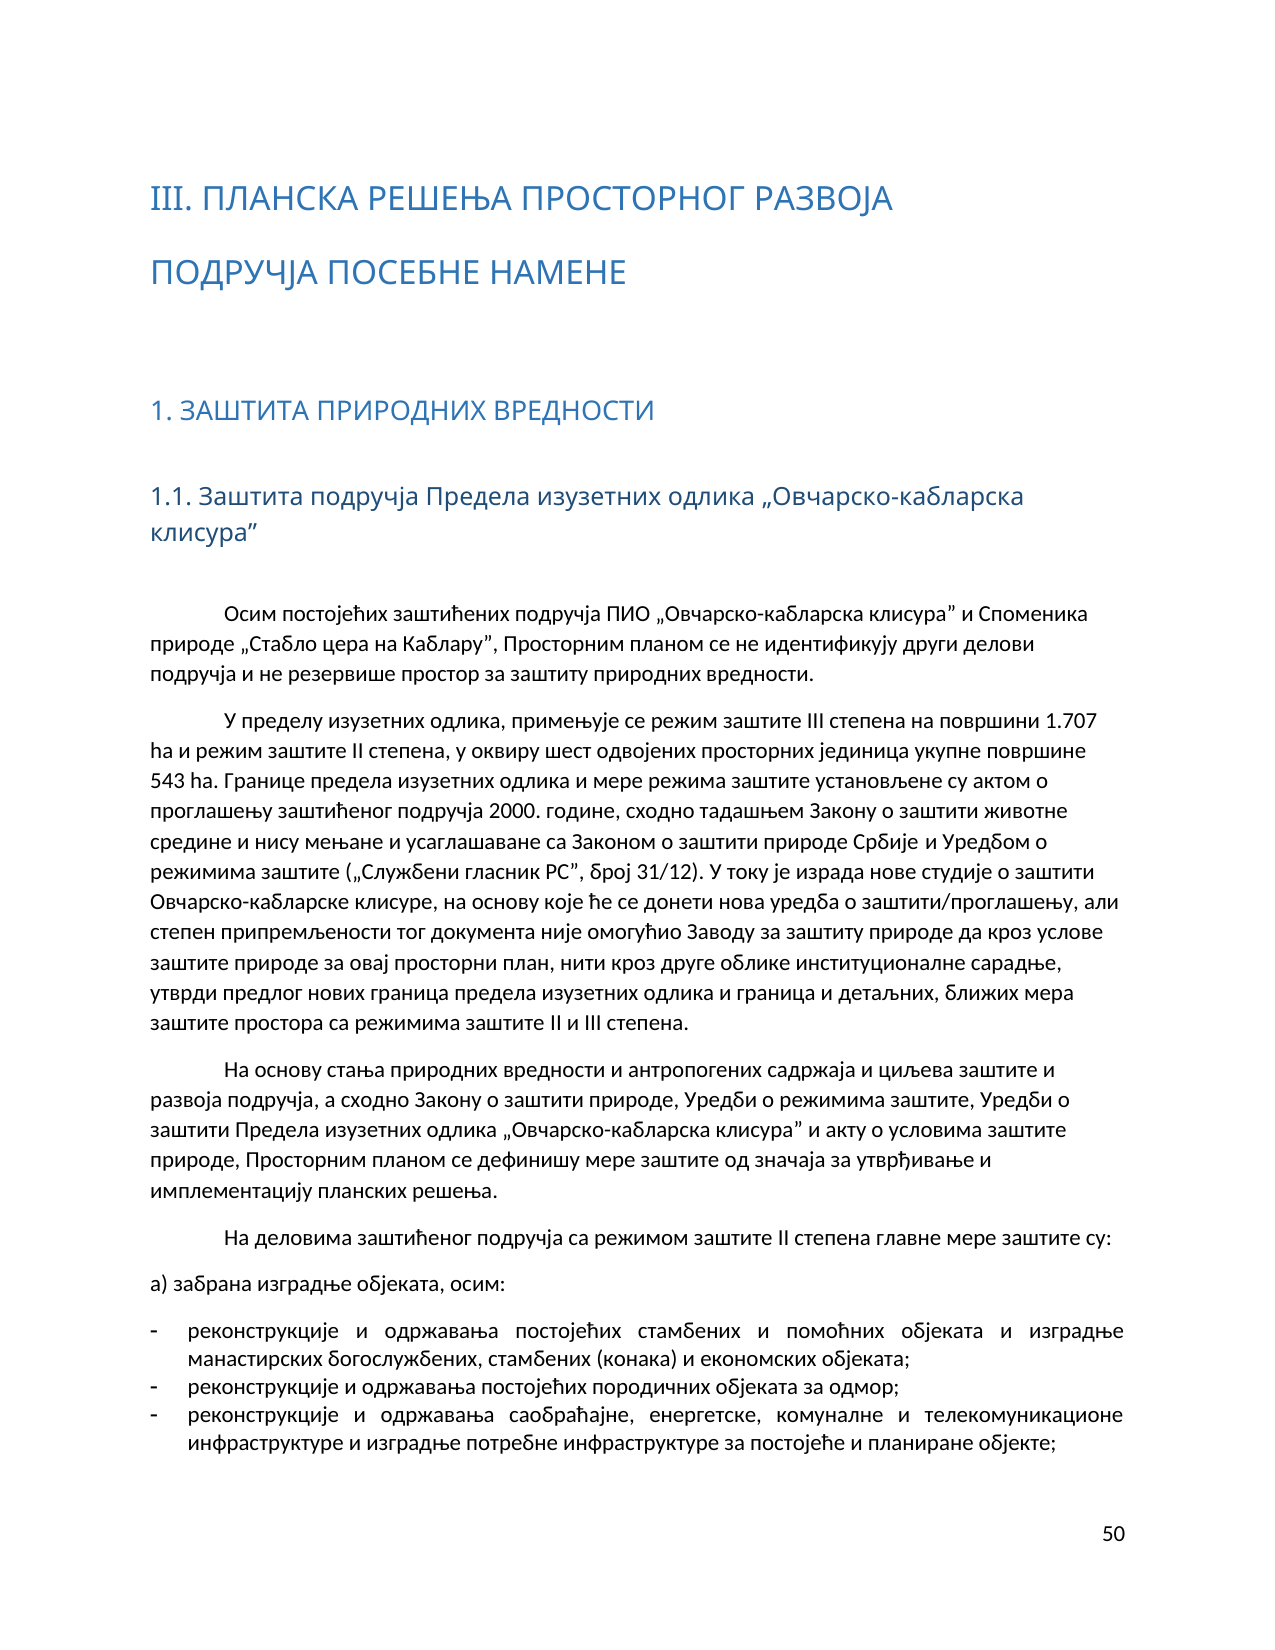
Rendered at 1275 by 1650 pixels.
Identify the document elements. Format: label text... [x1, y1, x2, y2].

subtitle 1. ЗАШТИТА ПРИРОДНИХ ВРЕДНОСТИ [150, 392, 1125, 428]
subtitle 1.1. Заштита подручја Предела изузетних одлика „Овчарско-кабларска клисура” [150, 478, 1125, 549]
list реконструкције и одржавања постојећих стамбених и помоћних објеката и изградње манастирских богослужбених, стамбених (конака) и економских објеката; [150, 1316, 1125, 1372]
text У пределу изузетних одлика, примењује се режим заштите III степена на површини 1.707 ha и режим заштите II степена, у оквиру шест одвојених просторних јединица укупне површине 543 ha. Границе предела изузетних одлика и мере режима заштите установљене су актом о проглашењу заштићеног подручја 2000. године, сходно тадашњем Закону о заштити животне средине и нису мењане и усаглашаване са Законом о заштити природе Србије и Уредбом о режимима заштите („Службени гласник РС”, број 31/12). У току је израда нове студије о заштити Овчарско-кабларске клисуре, на основу које ће се донети нова уредба о заштити/проглашењу, али степен припремљености тог документа није омогућио Заводу за заштиту природе да кроз услове заштите природе за овај просторни план, нити кроз друге облике институционалне сарадње, утврди предлог нових граница предела изузетних одлика и граница и детаљних, ближих мера заштите простора са режимима заштите II и III степена. [150, 706, 1125, 1036]
list реконструкције и одржавања постојећих породичних објеката за одмор; [150, 1372, 1125, 1401]
text Осим постојећих заштићених подручја ПИО „Овчарско-кабларска клисура” и Споменика природе „Стабло цера на Каблару”, Просторним планом се не идентификују други делови подручја и не резервише простор за заштиту природних вредности. [150, 599, 1125, 687]
text На основу стања природних вредности и антропогених садржаја и циљева заштите и развоја подручја, а сходно Закону о заштити природе, Уредби о режимима заштите, Уредби о заштити Предела изузетних одлика „Овчарско-кабларска клисура” и акту о условима заштите природе, Просторним планом се дефинишу мере заштите од значаја за утврђивање и имплементацију планских решења. [150, 1055, 1125, 1204]
subtitle III. ПЛАНСКА РЕШЕЊА ПРОСТОРНОГ РАЗВОЈА [150, 175, 1125, 220]
text а) забрана изградње објеката, осим: [150, 1269, 1125, 1298]
text На деловима заштићеног подручја са режимом заштите II степена главне мере заштите су: [150, 1223, 1125, 1251]
subtitle ПОДРУЧЈА ПОСЕБНЕ НАМЕНЕ [150, 249, 1125, 294]
list реконструкције и одржавања саобраћајне, енергетске, комуналне и телекомуникационе инфраструктуре и изградње потребне инфраструктуре за постојеће и планиране објекте; [150, 1401, 1125, 1457]
